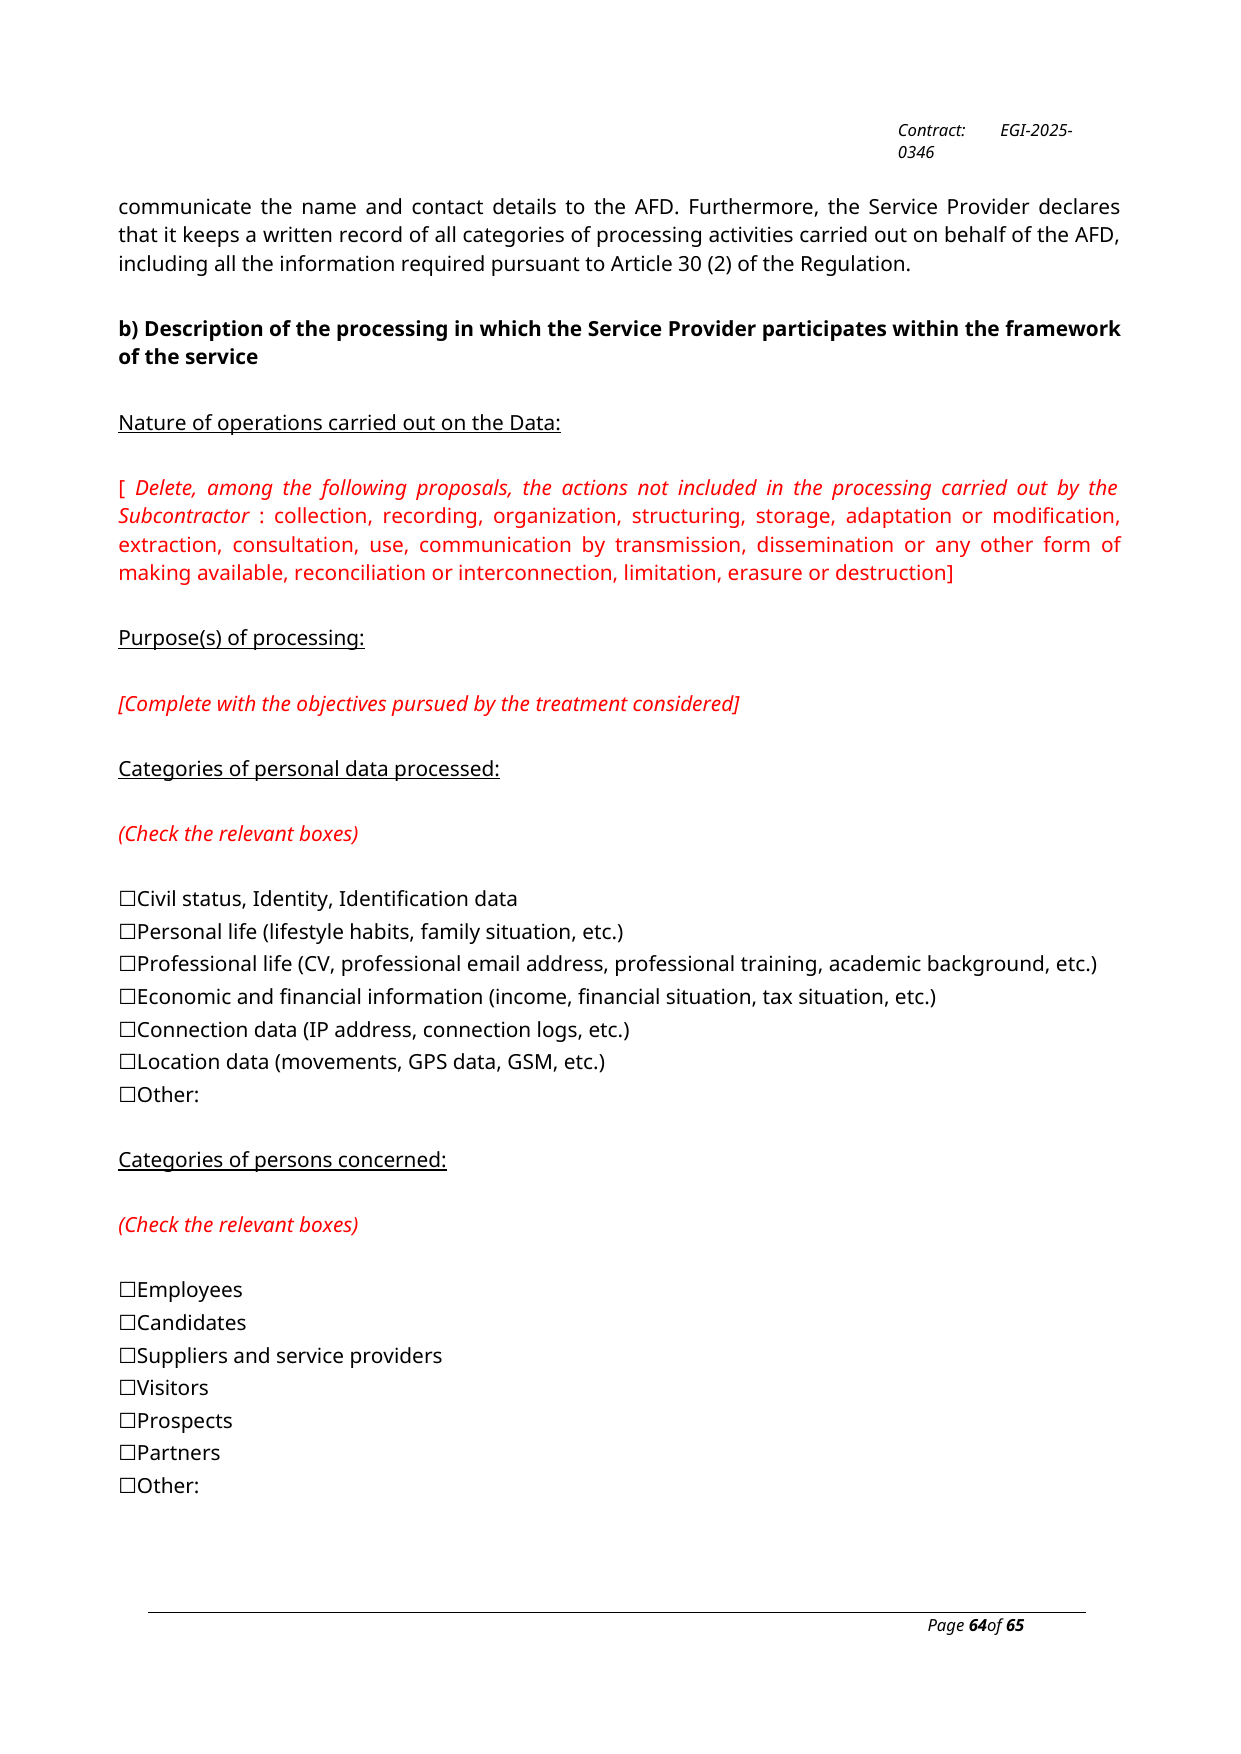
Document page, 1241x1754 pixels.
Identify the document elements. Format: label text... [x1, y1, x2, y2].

text (Check the relevant boxes) [118, 1210, 1122, 1239]
text ☐Professional life (CV, professional email address, professional training, academic background, etc.) [118, 949, 1122, 978]
text [Complete with the objectives pursued by the treatment considered] [118, 689, 1122, 717]
text Categories of personal data processed: [118, 754, 1122, 782]
text ☐Suppliers and service providers [118, 1341, 1122, 1369]
text Purpose(s) of processing: [118, 623, 1122, 652]
text [ Delete, among the following proposals, the actions not included in the processing carried out by the Subcontractor : collection, recording, organization, structuring, storage, adaptation or modification, extraction, consultation, use, communication by transmission, dissemination or any other form of making available, reconciliation or interconnection, limitation, erasure or destruction] [118, 473, 1122, 587]
text ☐Location data (movements, GPS data, GSM, etc.) [118, 1047, 1122, 1076]
text ☐Other: [118, 1080, 1122, 1108]
text ☐Prospects [118, 1406, 1122, 1434]
text ☐Personal life (lifestyle habits, family situation, etc.) [118, 917, 1122, 945]
text ☐Partners [118, 1438, 1122, 1467]
text b) Description of the processing in which the Service Provider participates within the framework of the service [118, 314, 1122, 371]
text (Check the relevant boxes) [118, 819, 1122, 847]
text ☐Connection data (IP address, connection logs, etc.) [118, 1015, 1122, 1043]
text ☐Employees [118, 1276, 1122, 1304]
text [118, 192, 1122, 277]
text Nature of operations carried out on the Data: [118, 408, 1122, 436]
text ☐Candidates [118, 1308, 1122, 1337]
text ☐Civil status, Identity, Identification data [118, 884, 1122, 913]
text Categories of persons concerned: [118, 1145, 1122, 1173]
text ☐Other: [118, 1471, 1122, 1499]
text ☐Economic and financial information (income, financial situation, tax situation, etc.) [118, 982, 1122, 1011]
text ☐Visitors [118, 1373, 1122, 1402]
